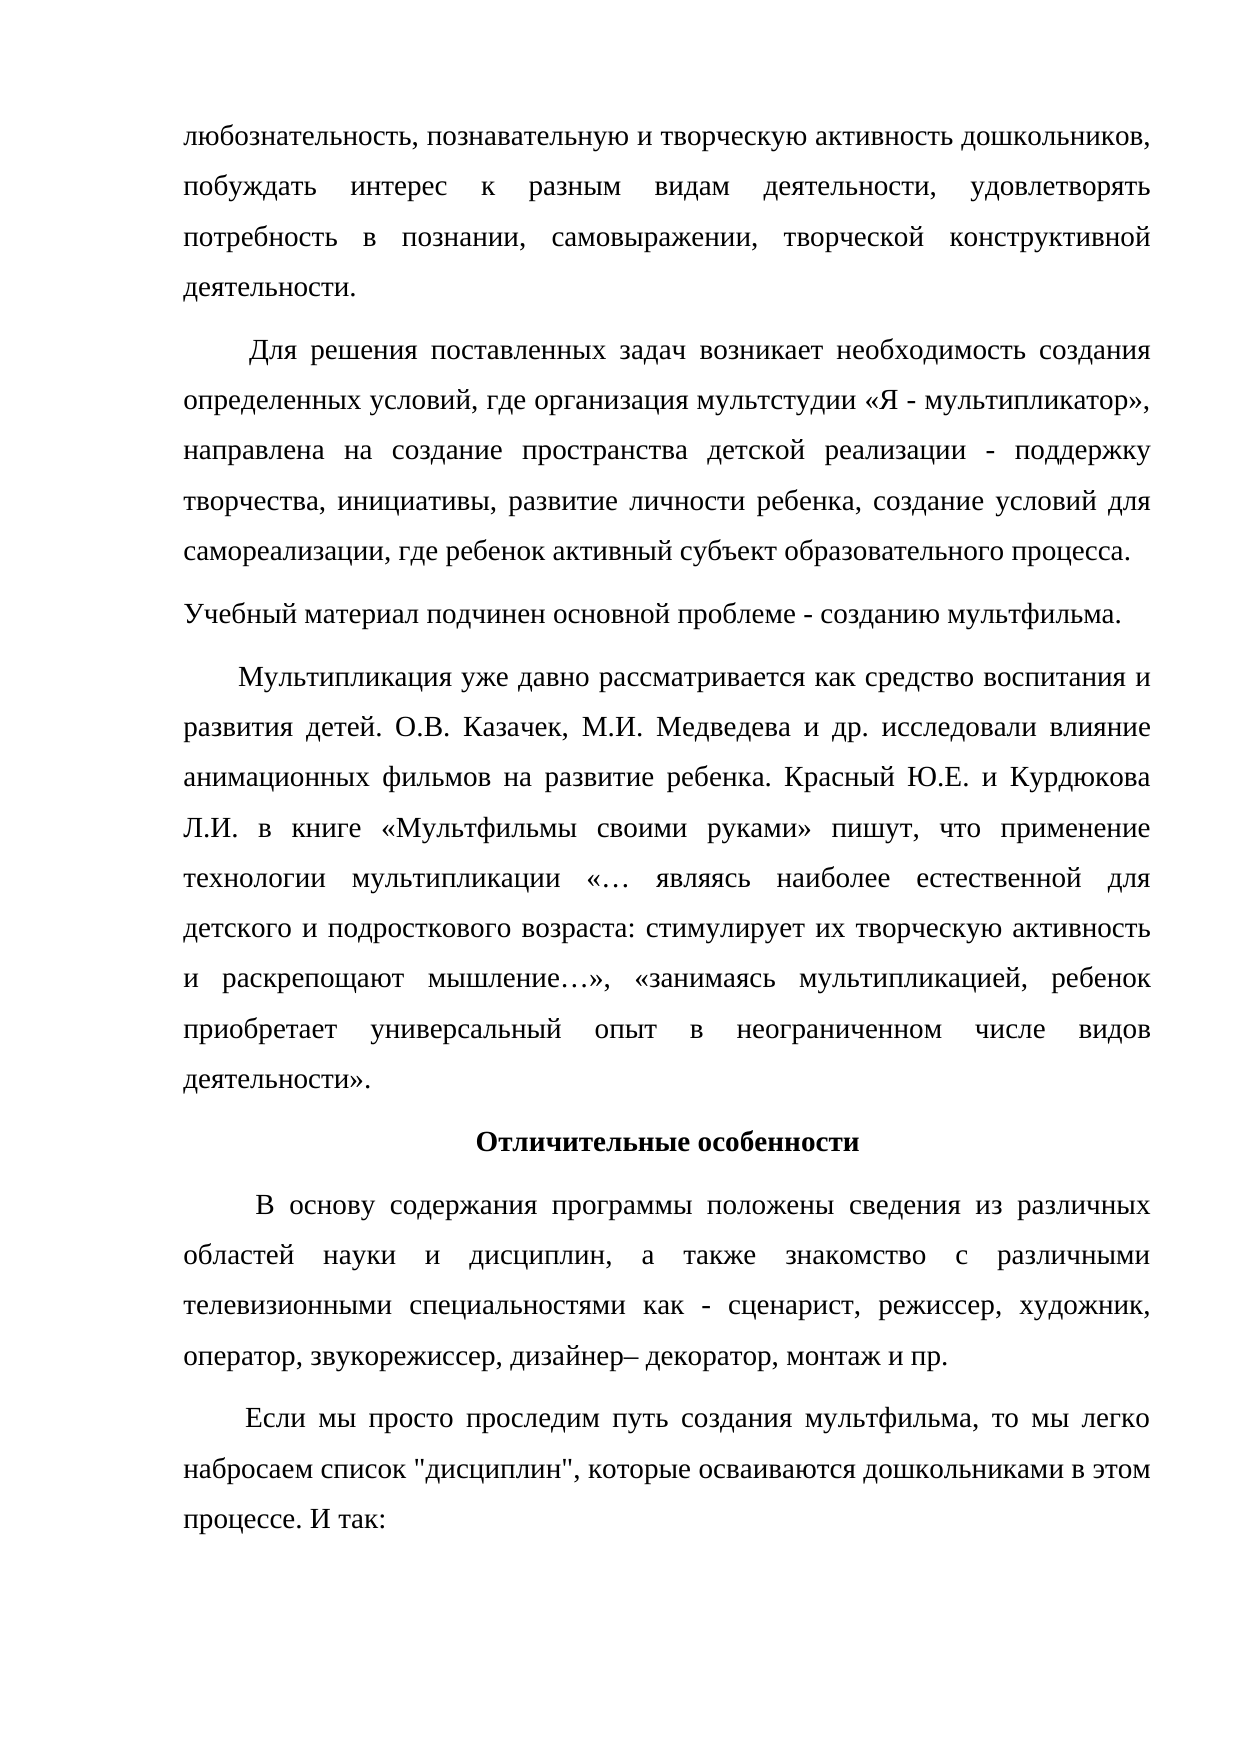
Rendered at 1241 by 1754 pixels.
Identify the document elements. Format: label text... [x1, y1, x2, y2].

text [183, 118, 1152, 303]
text Отличительные особенности [183, 1124, 1152, 1158]
text Мультипликация уже давно рассматривается как средство воспитания и развития детей. О.В. Казачек, М.И. Медведева и др. исследовали влияние анимационных фильмов на развитие ребенка. Красный Ю.Е. и Курдюкова Л.И. в книге «Мультфильмы своими руками» пишут, что применение технологии мультипликации «… являясь наиболее естественной для детского и подросткового возраста: стимулирует их творческую активность и раскрепощают мышление…», «занимаясь мультипликацией, ребенок приобретает универсальный опыт в неограниченном числе видов деятельности». [183, 659, 1152, 1095]
text Если мы просто проследим путь создания мультфильма, то мы легко набросаем список "дисциплин", которые осваиваются дошкольниками в этом процессе. И так: [183, 1401, 1152, 1535]
text В основу содержания программы положены сведения из различных областей науки и дисциплин, а также знакомство с различными телевизионными специальностями как - сценарист, режиссер, художник, оператор, звукорежиссер, дизайнер– декоратор, монтаж и пр. [183, 1187, 1152, 1371]
text Учебный материал подчинен основной проблеме - созданию мультфильма. [183, 596, 1152, 629]
text Для решения поставленных задач возникает необходимость создания определенных условий, где организация мультстудии «Я - мультипликатор», направлена на создание пространства детской реализации - поддержку творчества, инициативы, развитие личности ребенка, создание условий для самореализации, где ребенок активный субъект образовательного процесса. [183, 332, 1152, 567]
